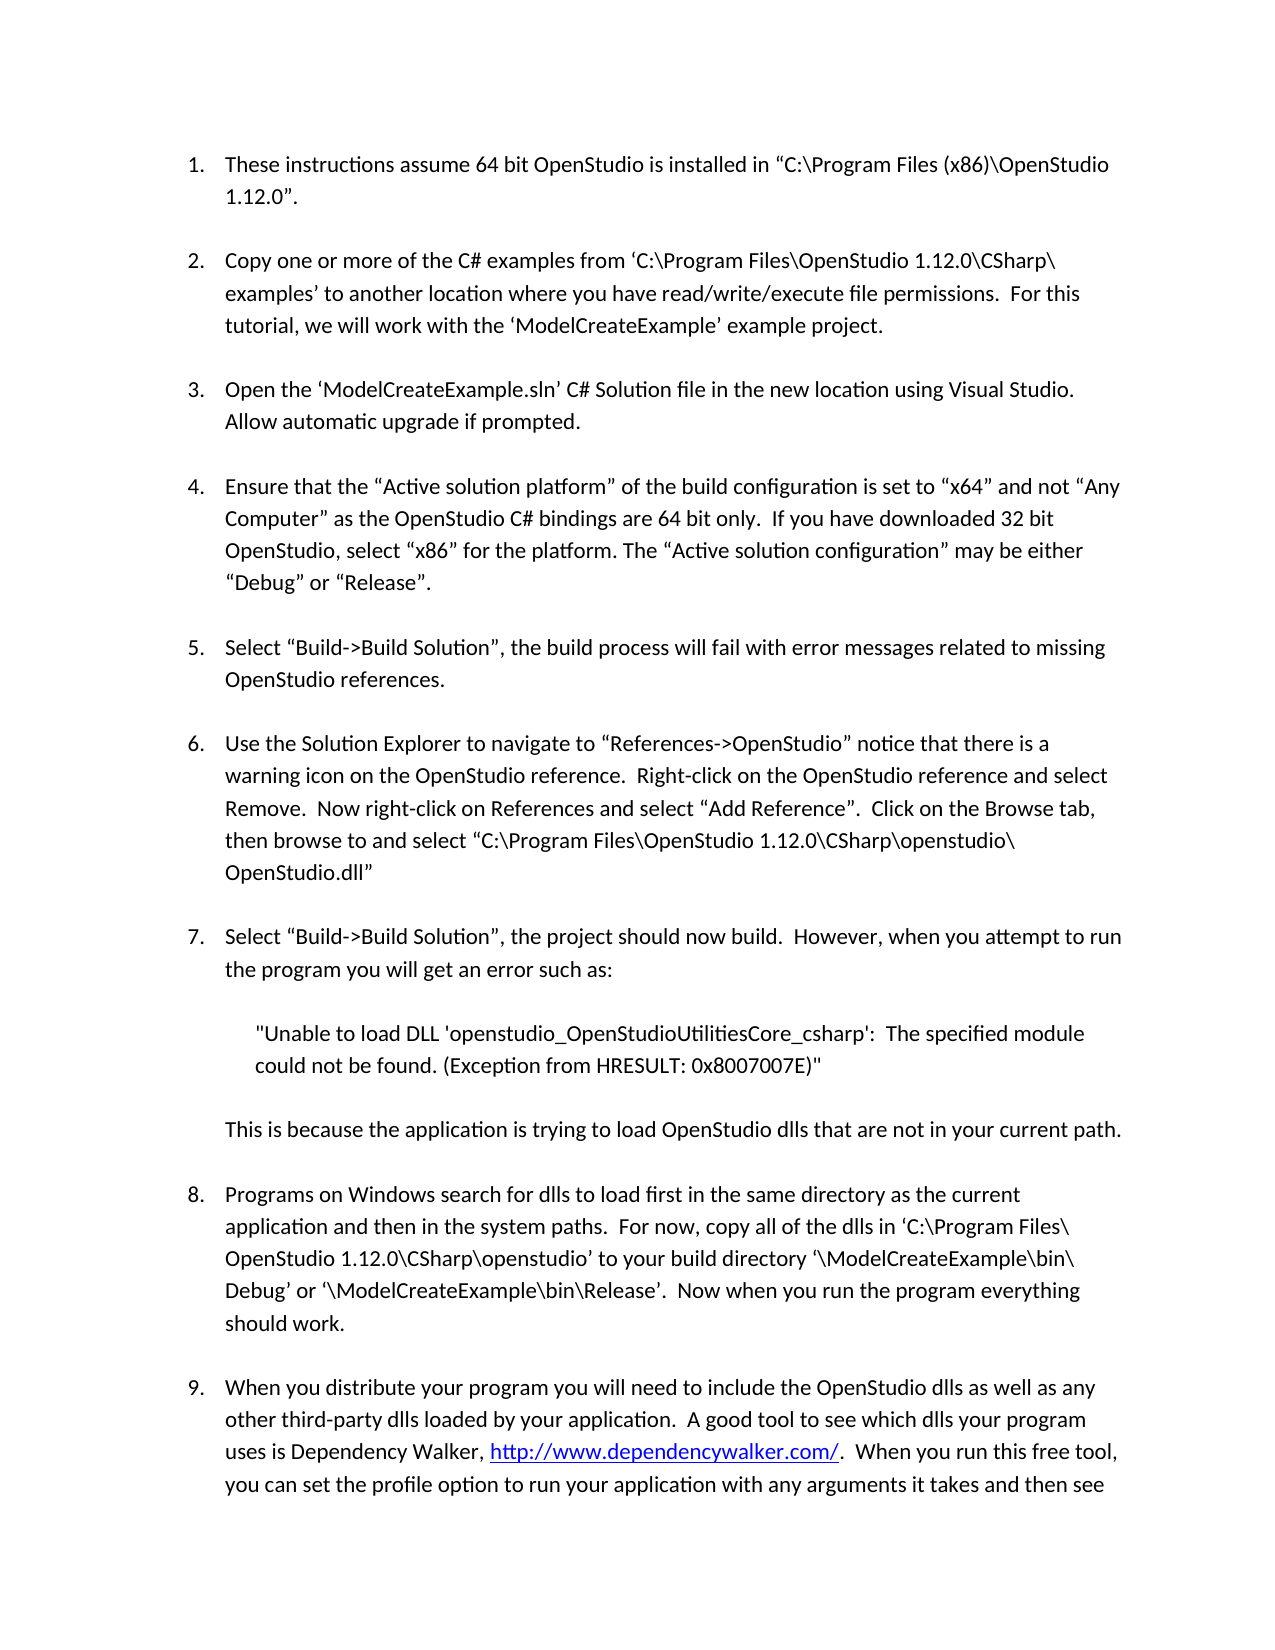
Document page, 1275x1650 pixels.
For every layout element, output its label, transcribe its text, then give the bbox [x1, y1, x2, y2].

list Copy one or more of the C# examples from ‘C:\Program Files\OpenStudio 1.12.0\CSharp\examples’ to another location where you have read/write/execute file permissions. For this tutorial, we will work with the ‘ModelCreateExample’ example project. [187, 247, 1125, 339]
list "Unable to load DLL 'openstudio_OpenStudioUtilitiesCore_csharp': The specified module could not be found. (Exception from HRESULT: 0x8007007E)" [255, 1019, 1125, 1079]
list Programs on Windows search for dlls to load first in the same directory as the current application and then in the system paths. For now, copy all of the dlls in ‘C:\Program Files\OpenStudio 1.12.0\CSharp\openstudio’ to your build directory ‘\ModelCreateExample\bin\Debug’ or ‘\ModelCreateExample\bin\Release’. Now when you run the program everything should work. [187, 1180, 1125, 1369]
list These instructions assume 64 bit OpenStudio is installed in “C:\Program Files (x86)\OpenStudio 1.12.0”. [187, 150, 1125, 210]
list Select “Build->Build Solution”, the project should now build. However, when you attempt to run the program you will get an error such as: [187, 922, 1125, 983]
list Select “Build->Build Solution”, the build process will fail with error messages related to missing OpenStudio references. [187, 633, 1125, 725]
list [187, 1373, 1125, 1498]
list This is because the application is trying to load OpenStudio dlls that are not in your current path. [225, 1116, 1125, 1144]
list Ensure that the “Active solution platform” of the build configuration is set to “x64” and not “Any Computer” as the OpenStudio C# bindings are 64 bit only. If you have downloaded 32 bit OpenStudio, select “x86” for the platform. The “Active solution configuration” may be either “Debug” or “Release”. [187, 472, 1125, 629]
list Use the Solution Explorer to navigate to “References->OpenStudio” notice that there is a warning icon on the OpenStudio reference. Right-click on the OpenStudio reference and select Remove. Now right-click on References and select “Add Reference”. Click on the Browse tab, then browse to and select “C:\Program Files\OpenStudio 1.12.0\CSharp\openstudio\OpenStudio.dll” [187, 729, 1125, 918]
list Open the ‘ModelCreateExample.sln’ C# Solution file in the new location using Visual Studio. Allow automatic upgrade if prompted. [187, 375, 1125, 468]
